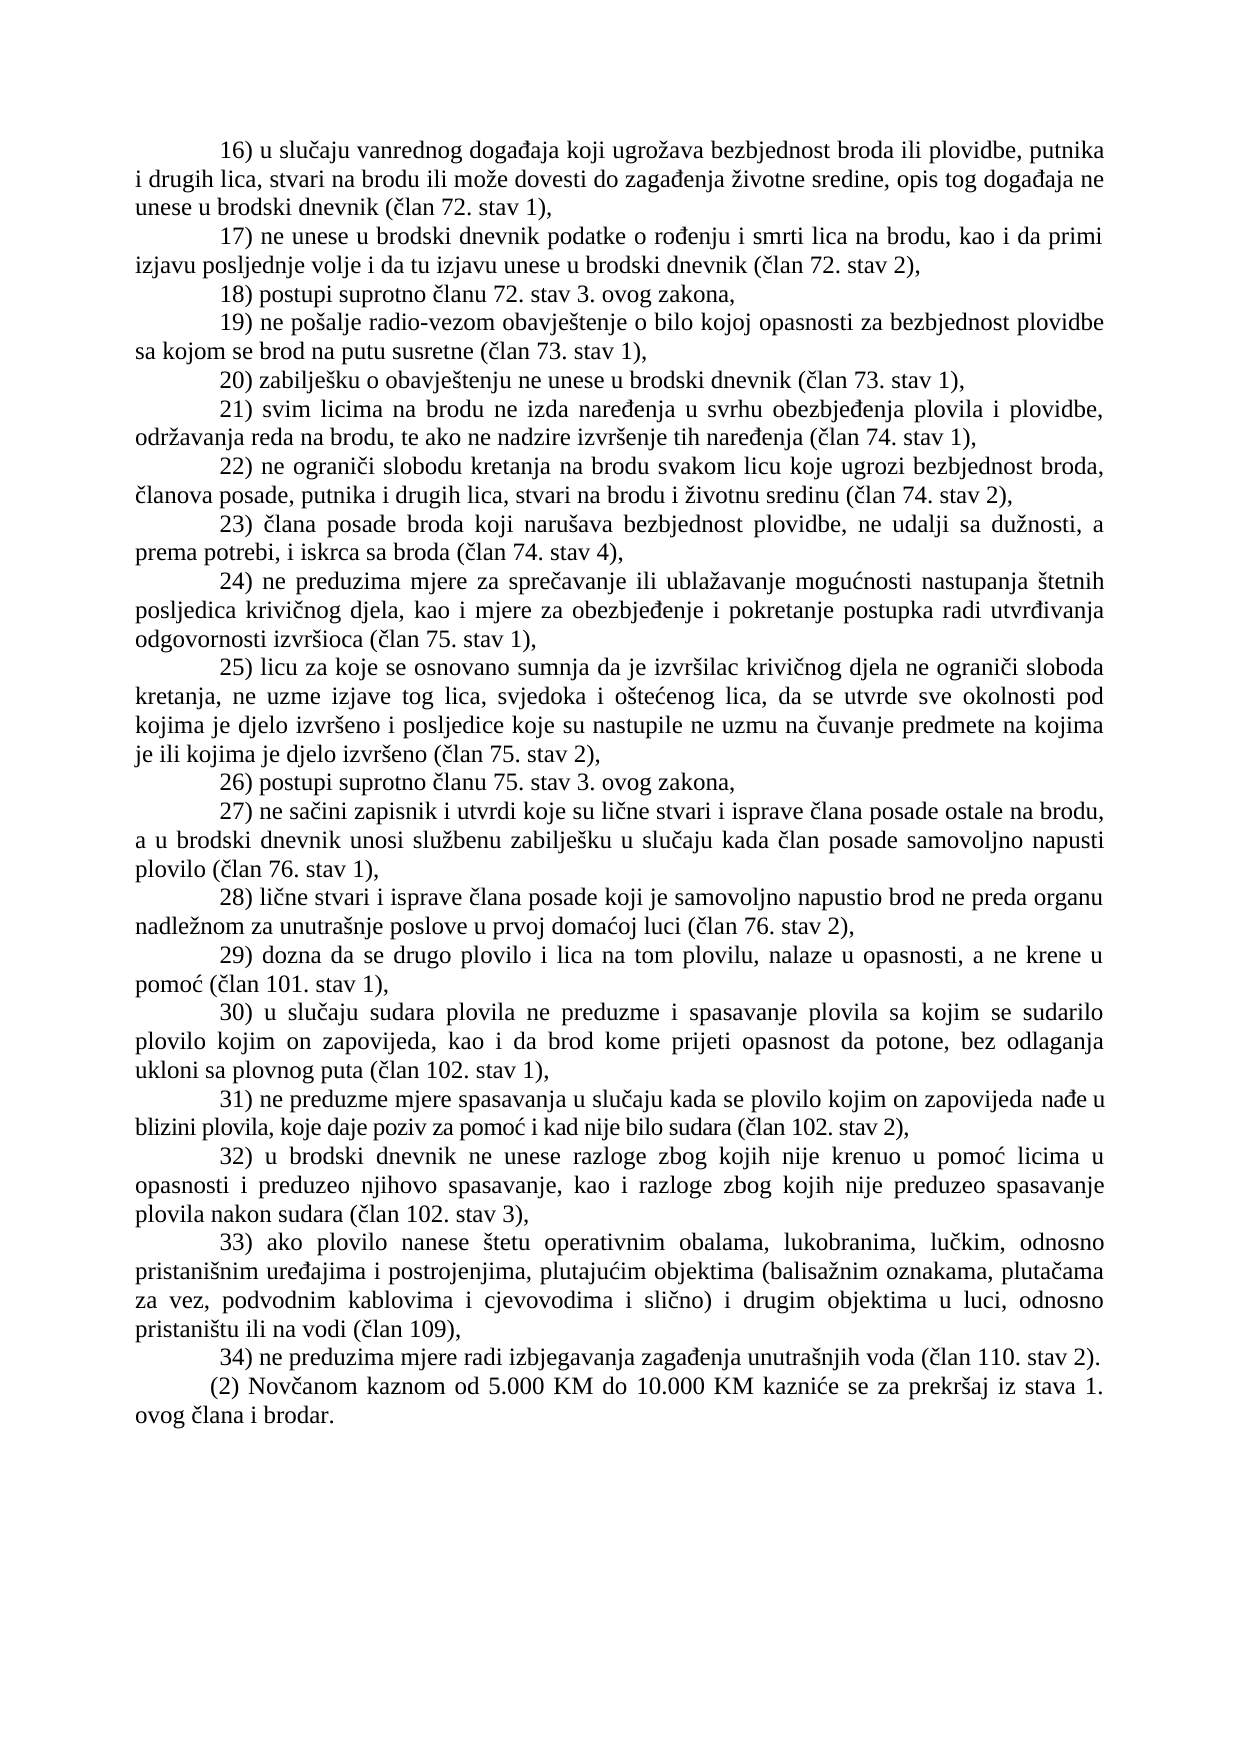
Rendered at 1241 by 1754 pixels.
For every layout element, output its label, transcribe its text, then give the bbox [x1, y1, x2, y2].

text 22) ne ograniči slobodu kretanja na brodu svakom licu koje ugrozi bezbjednost broda, članova posade, putnika i drugih lica, stvari na brodu i životnu sredinu (član 74. stav 2), [135, 451, 1105, 509]
text 20) zabilješku o obavještenju ne unese u brodski dnevnik (član 73. stav 1), [135, 365, 1105, 394]
text (2) Novčanom kaznom od 5.000 KM do 10.000 KM kazniće se za prekršaj iz stava 1. ovog člana i brodar. [135, 1371, 1105, 1429]
text 26) postupi suprotno članu 75. stav 3. ovog zakona, [135, 767, 1105, 796]
text 33) ako plovilo nanese štetu operativnim obalama, lukobranima, lučkim, odnosno pristanišnim uređajima i postrojenjima, plutajućim objektima (balisažnim oznakama, plutačama za vez, podvodnim kablovima i cjevovodima i slično) i drugim objektima u luci, odnosno pristaništu ili na vodi (član 109), [135, 1227, 1105, 1342]
text 32) u brodski dnevnik ne unese razloge zbog kojih nije krenuo u pomoć licima u opasnosti i preduzeo njihovo spasavanje, kao i razloge zbog kojih nije preduzeo spasavanje plovila nakon sudara (član 102. stav 3), [135, 1141, 1105, 1227]
text 27) ne sačini zapisnik i utvrdi koje su lične stvari i isprave člana posade ostale na brodu, a u brodski dnevnik unosi službenu zabilješku u slučaju kada član posade samovoljno napusti plovilo (član 76. stav 1), [135, 796, 1105, 882]
text 19) ne pošalje radio-vezom obavještenje o bilo kojoj opasnosti za bezbjednost plovidbe sa kojom se brod na putu susretne (član 73. stav 1), [135, 307, 1105, 365]
text 18) postupi suprotno članu 72. stav 3. ovog zakona, [135, 279, 1105, 307]
text 16) u slučaju vanrednog događaja koji ugrožava bezbjednost broda ili plovidbe, putnika i drugih lica, stvari na brodu ili može dovesti do zagađenja životne sredine, opis tog događaja ne unese u brodski dnevnik (član 72. stav 1), [135, 135, 1105, 221]
text 30) u slučaju sudara plovila ne preduzme i spasavanje plovila sa kojim se sudarilo plovilo kojim on zapovijeda, kao i da brod kome prijeti opasnost da potone, bez odlaganja ukloni sa plovnog puta (član 102. stav 1), [135, 997, 1105, 1084]
text 17) ne unese u brodski dnevnik podatke o rođenju i smrti lica na brodu, kao i da primi izjavu posljednje volje i da tu izjavu unese u brodski dnevnik (član 72. stav 2), [135, 221, 1105, 279]
text 34) ne preduzima mjere radi izbjegavanja zagađenja unutrašnjih voda (član 110. stav 2). [135, 1342, 1105, 1371]
text 29) dozna da se drugo plovilo i lica na tom plovilu, nalaze u opasnosti, a ne krene u pomoć (član 101. stav 1), [135, 940, 1105, 997]
text 21) svim licima na brodu ne izda naređenja u svrhu obezbjeđenja plovila i plovidbe, održavanja reda na brodu, te ako ne nadzire izvršenje tih naređenja (član 74. stav 1), [135, 394, 1105, 451]
text 24) ne preduzima mjere za sprečavanje ili ublažavanje mogućnosti nastupanja štetnih posljedica krivičnog djela, kao i mjere za obezbjeđenje i pokretanje postupka radi utvrđivanja odgovornosti izvršioca (član 75. stav 1), [135, 566, 1105, 652]
text 25) licu za koje se osnovano sumnja da je izvršilac krivičnog djela ne ograniči sloboda kretanja, ne uzme izjave tog lica, svjedoka i oštećenog lica, da se utvrde sve okolnosti pod kojima je djelo izvršeno i posljedice koje su nastupile ne uzmu na čuvanje predmete na kojima je ili kojima je djelo izvršeno (član 75. stav 2), [135, 652, 1105, 767]
text 28) lične stvari i isprave člana posade koji je samovoljno napustio brod ne preda organu nadležnom za unutrašnje poslove u prvoj domaćoj luci (član 76. stav 2), [135, 882, 1105, 940]
text 23) člana posade broda koji narušava bezbjednost plovidbe, ne udalji sa dužnosti, a prema potrebi, i iskrca sa broda (član 74. stav 4), [135, 509, 1105, 566]
text 31) ne preduzme mjere spasavanja u slučaju kada se plovilo kojim on zapovijeda nađe u blizini plovila, koje daje poziv za pomoć i kad nije bilo sudara (član 102. stav 2), [135, 1084, 1105, 1141]
